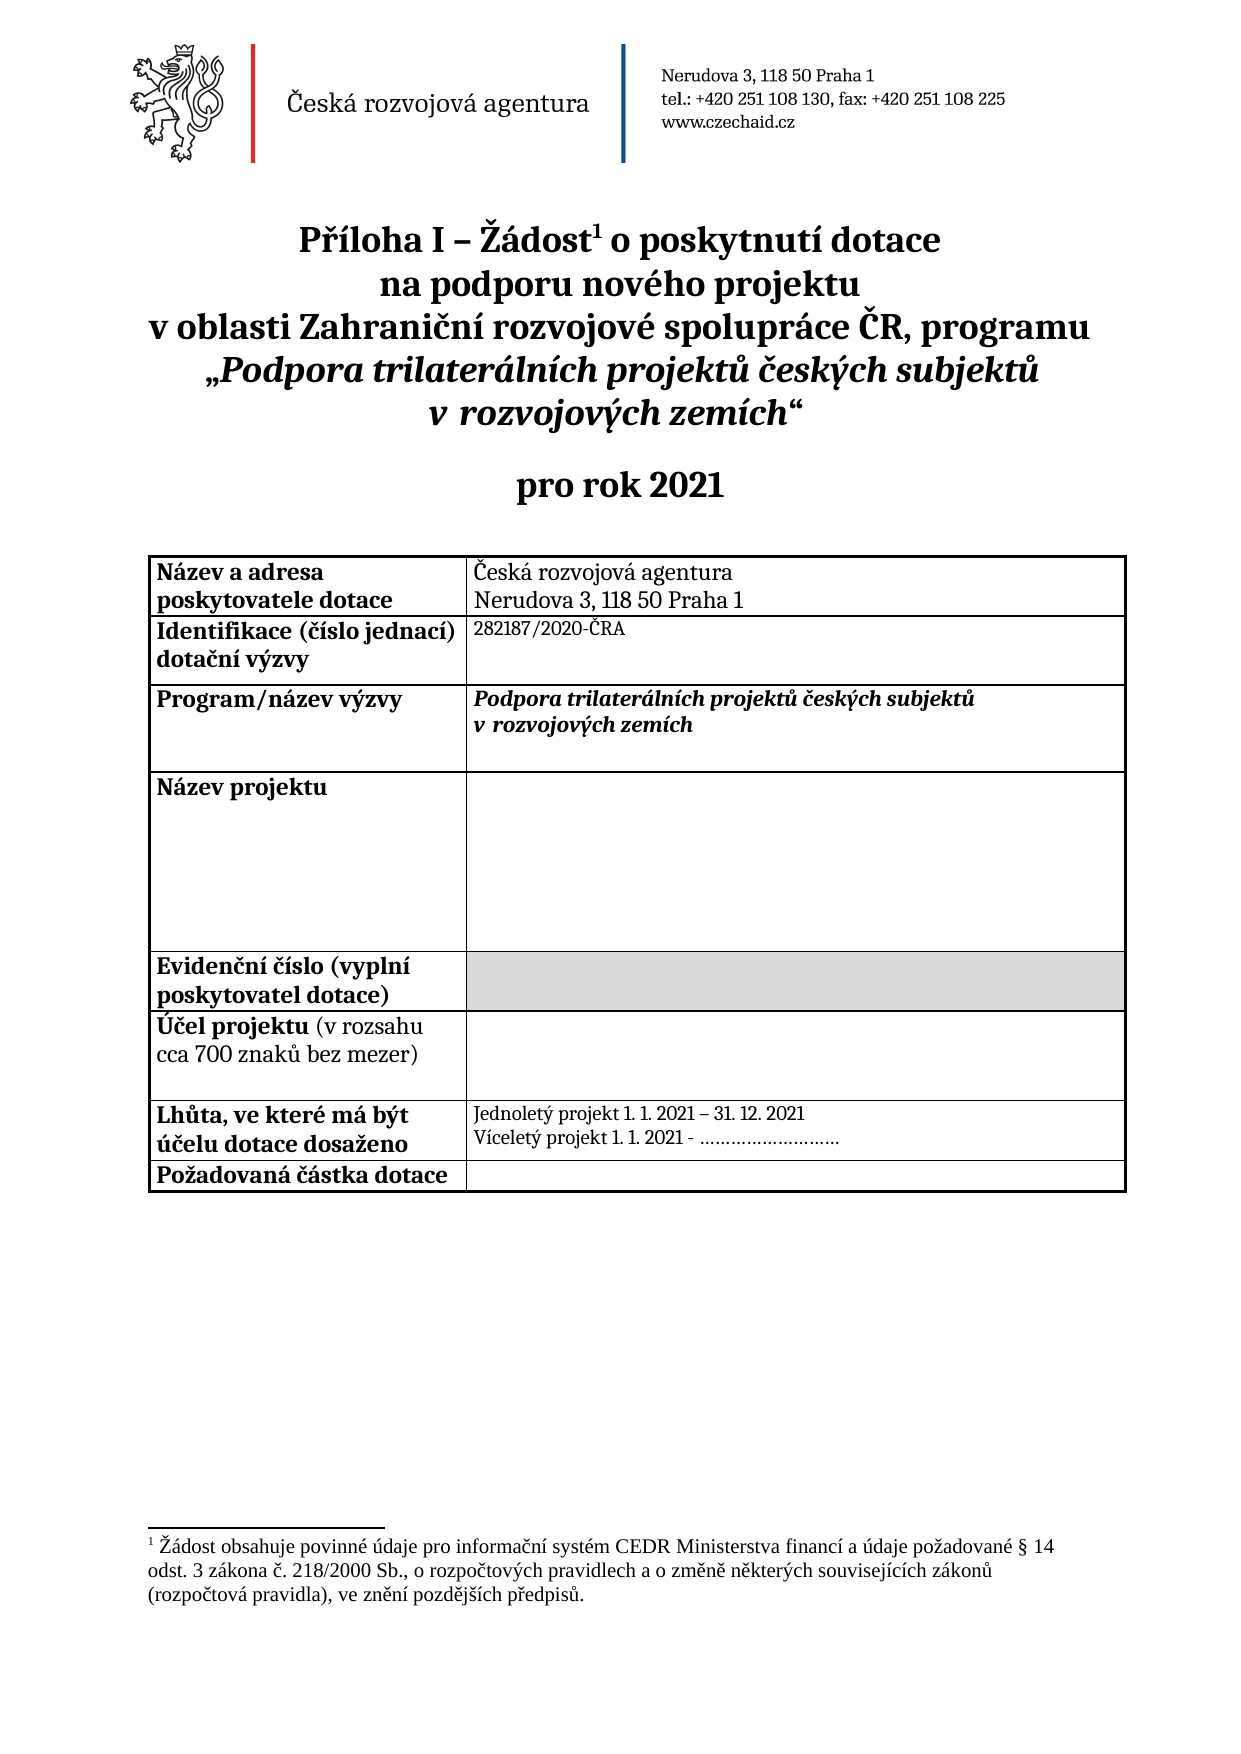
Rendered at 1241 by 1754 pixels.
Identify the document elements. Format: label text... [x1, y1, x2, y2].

table_cell Název projektu [151, 773, 466, 951]
table_cell Lhůta, ve které má být účelu dotace dosaženo [151, 1101, 466, 1160]
table_header Název a adresa poskytovatele dotace [151, 558, 466, 615]
text pro rok 2021 [148, 463, 1093, 507]
table_cell Jednoletý projekt 1. 1. 2021 – 31. 12. 2021 Víceletý projekt 1. 1. 2021 - ……………………… [467, 1101, 1124, 1160]
table_cell [467, 1012, 1124, 1100]
text v oblasti Zahraniční rozvojové spolupráce ČR, programu [148, 305, 1093, 348]
table_cell 282187/2020-ČRA [467, 617, 1124, 684]
table_cell Podpora trilaterálních projektů českých subjektů v rozvojových zemích [467, 686, 1124, 771]
table_cell Identifikace (číslo jednací) dotační výzvy [151, 617, 466, 684]
picture [59, 0, 1241, 185]
table_cell Evidenční číslo (vyplní poskytovatel dotace) [151, 952, 466, 1010]
text Příloha I – Žádost o poskytnutí dotace [148, 219, 1093, 262]
table_cell Účel projektu (v rozsahu cca 700 znaků bez mezer) [151, 1012, 466, 1100]
table_cell [467, 1161, 1124, 1190]
table_header Česká rozvojová agentura Nerudova 3, 118 50 Praha 1 [467, 558, 1124, 615]
table_cell Požadovaná částka dotace [151, 1161, 466, 1190]
table_cell [467, 773, 1124, 951]
table_cell Program/název výzvy [151, 686, 466, 771]
text „Podpora trilaterálních projektů českých subjektů v rozvojových zemích“ [148, 348, 1093, 463]
table_cell [467, 952, 1124, 1010]
text na podporu nového projektu [148, 262, 1093, 305]
